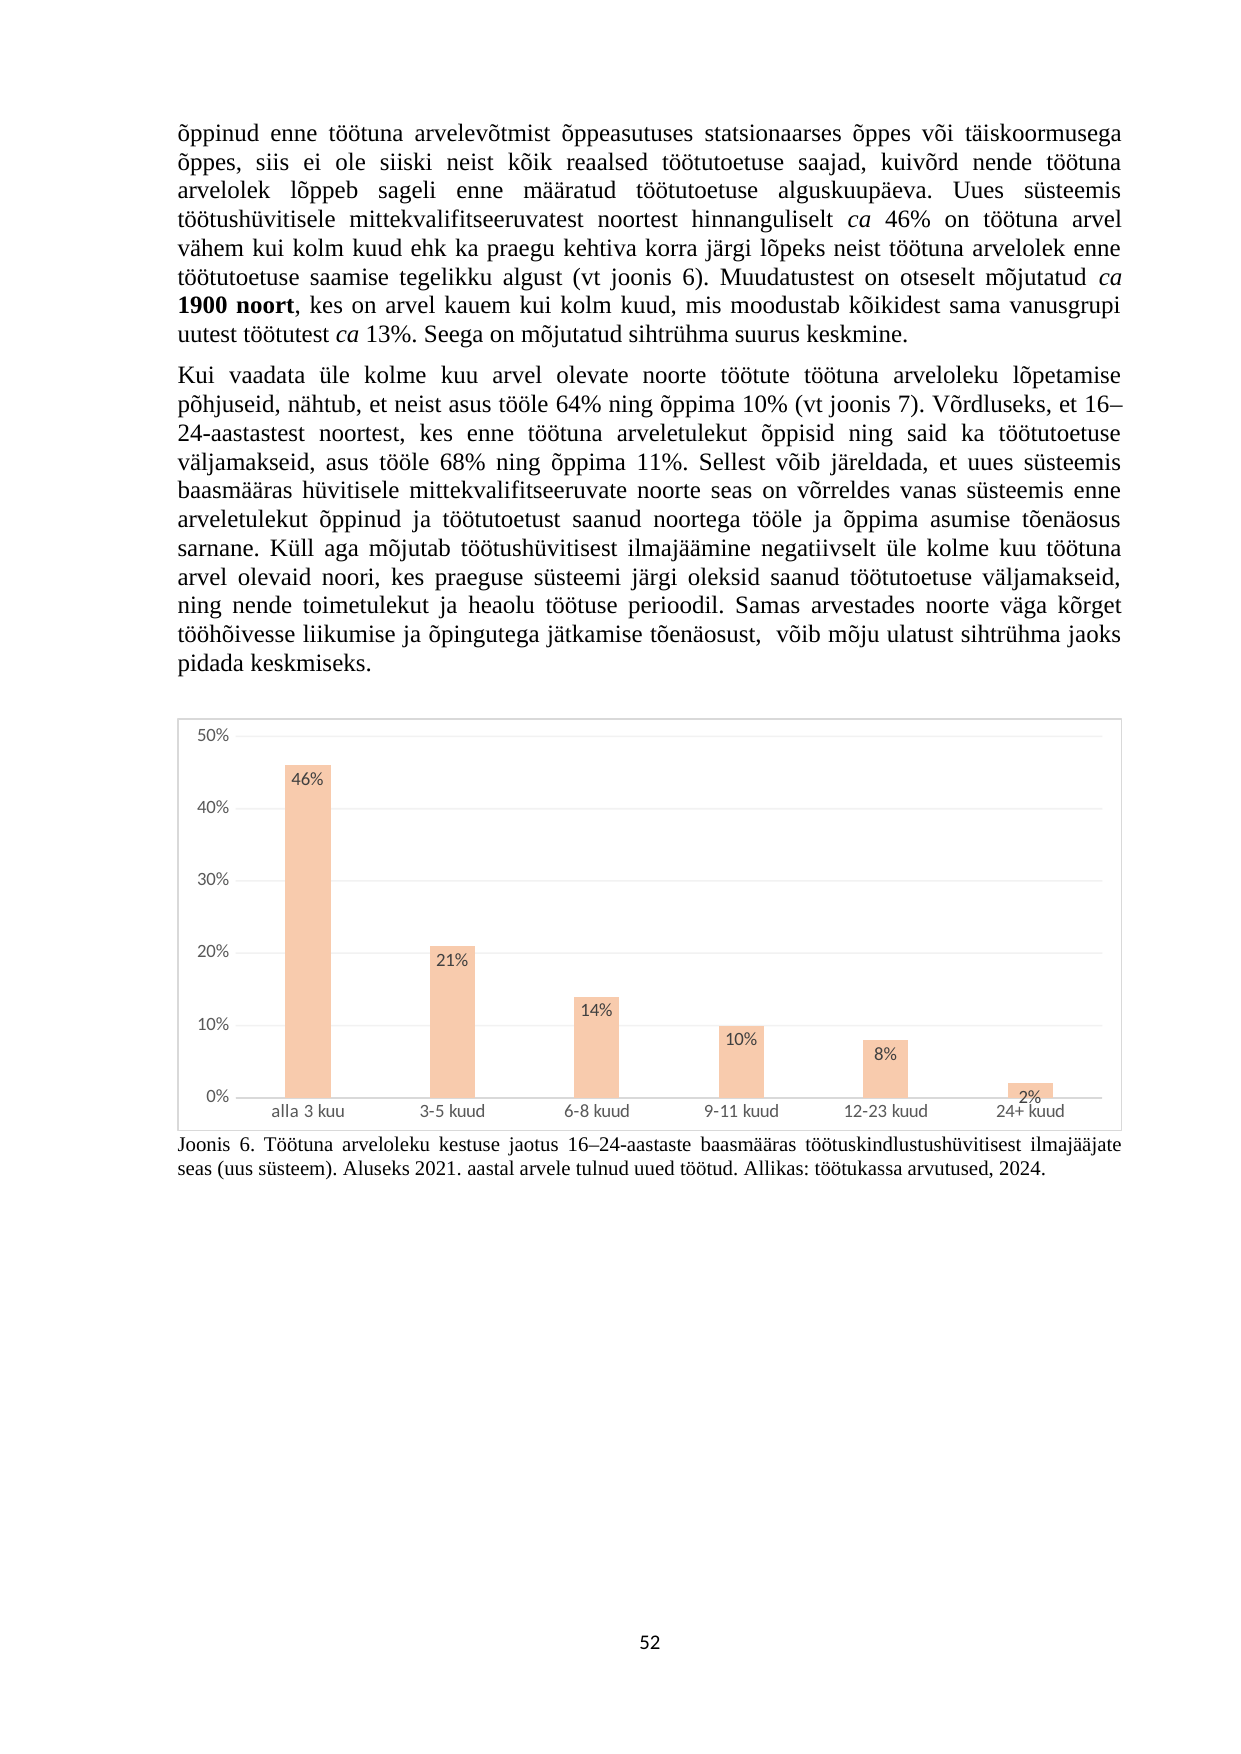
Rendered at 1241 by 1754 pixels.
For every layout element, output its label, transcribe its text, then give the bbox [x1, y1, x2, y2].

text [177, 118, 1122, 348]
text Joonis 6. Töötuna arveloleku kestuse jaotus 16–24-aastaste baasmääras töötuskindlustushüvitisest ilmajääjate seas (uus süsteem). Aluseks 2021. aastal arvele tulnud uued töötud. Allikas: töötukassa arvutused, 2024. [177, 1132, 1122, 1180]
text Kui vaadata üle kolme kuu arvel olevate noorte töötute töötuna arveloleku lõpetamise põhjuseid, nähtub, et neist asus tööle 64% ning õppima 10% (vt joonis 7). Võrdluseks, et 16–24-aastastest noortest, kes enne töötuna arveletulekut õppisid ning said ka töötutoetuse väljamakseid, asus tööle 68% ning õppima 11%. Sellest võib järeldada, et uues süsteemis baasmääras hüvitisele mittekvalifitseeruvate noorte seas on võrreldes vanas süsteemis enne arveletulekut õppinud ja töötutoetust saanud noortega tööle ja õppima asumise tõenäosus sarnane. Küll aga mõjutab töötushüvitisest ilmajäämine negatiivselt üle kolme kuu töötuna arvel olevaid noori, kes praeguse süsteemi järgi oleksid saanud töötutoetuse väljamakseid, ning nende toimetulekut ja heaolu töötuse perioodil. Samas arvestades noorte väga kõrget tööhõivesse liikumise ja õpingutega jätkamise tõenäosust, võib mõju ulatust sihtrühma jaoks pidada keskmiseks. [177, 361, 1122, 677]
